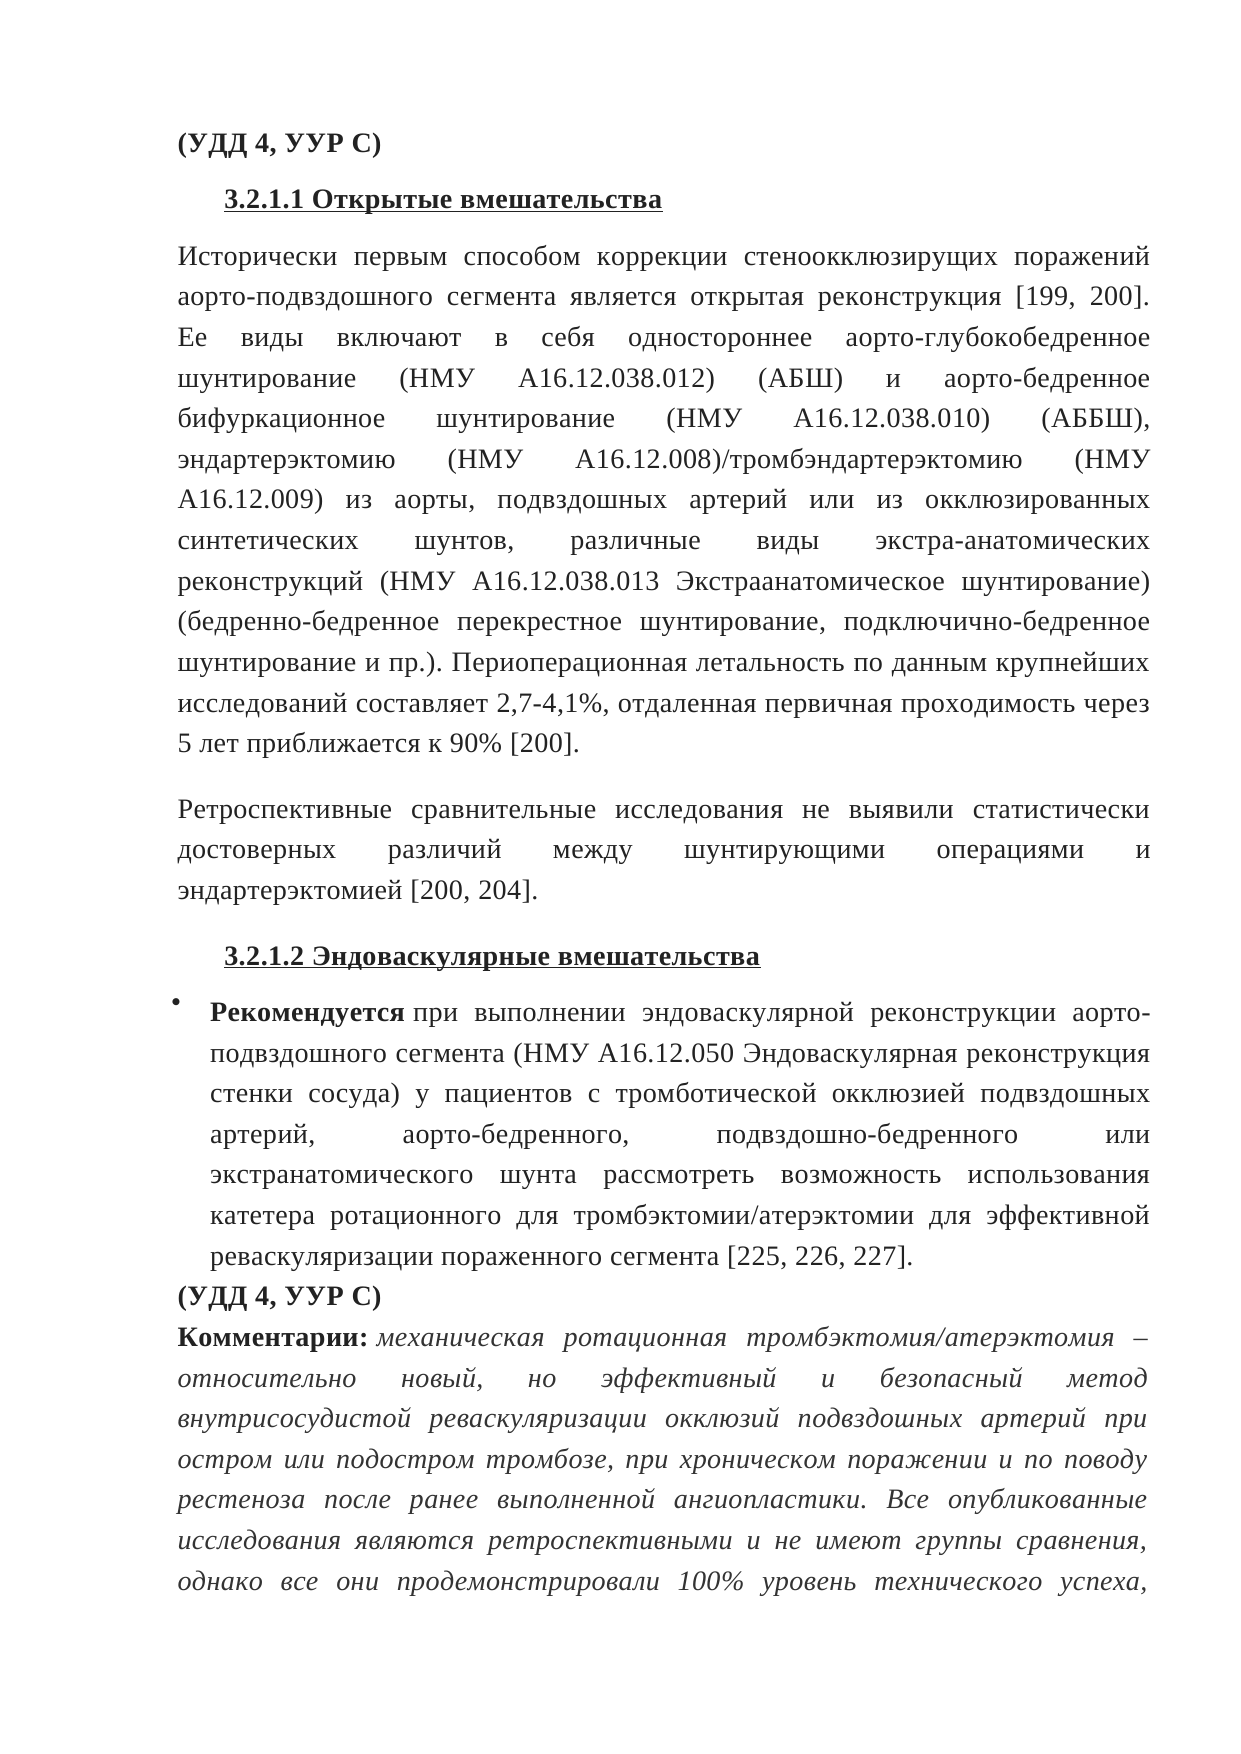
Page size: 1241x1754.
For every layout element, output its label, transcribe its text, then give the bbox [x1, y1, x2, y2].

text (УДД 4, УУР С) [177, 118, 1152, 159]
list Рекомендуется при выполнении эндоваскулярной реконструкции аорто-подвздошного сегмента (НМУ A16.12.050 Эндоваскулярная реконструкция стенки сосуда) у пациентов с тромботической окклюзией подвздошных артерий, аорто-бедренного, подвздошно-бедренного или экстранатомического шунта рассмотреть возможность использования катетера ротационного для тромбэктомии/атерэктомии для эффективной реваскуляризации пораженного сегмента [225, 226, 227]. [172, 987, 1152, 1271]
text 3.2.1.1 Открытые вмешательства [224, 174, 1105, 215]
text Исторически первым способом коррекции стеноокклюзирущих поражений аорто-подвздошного сегмента является открытая реконструкция [199, 200]. Ее виды включают в себя одностороннее аорто-глубокобедренное шунтирование (НМУ A16.12.038.012) (АБШ) и аорто-бедренное бифуркационное шунтирование (НМУ A16.12.038.010) (АББШ), эндартерэктомию (НМУ A16.12.008)/тромбэндартерэктомию (НМУ A16.12.009) из аорты, подвздошных артерий или из окклюзированных синтетических шунтов, различные виды экстра-анатомических реконструкций (НМУ A16.12.038.013 Экстраанатомическое шунтирование) (бедренно-бедренное перекрестное шунтирование, подключично-бедренное шунтирование и пр.). Периоперационная летальность по данным крупнейших исследований составляет 2,7-4,1%, отдаленная первичная проходимость через 5 лет приближается к 90% [200]. [177, 231, 1152, 759]
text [177, 1312, 1152, 1596]
text Ретроспективные сравнительные исследования не выявили статистически достоверных различий между шунтирующими операциями и эндартерэктомией [200, 204]. [177, 784, 1152, 906]
text (УДД 4, УУР С) [177, 1271, 1152, 1312]
text 3.2.1.2 Эндоваскулярные вмешательства [224, 931, 1105, 971]
